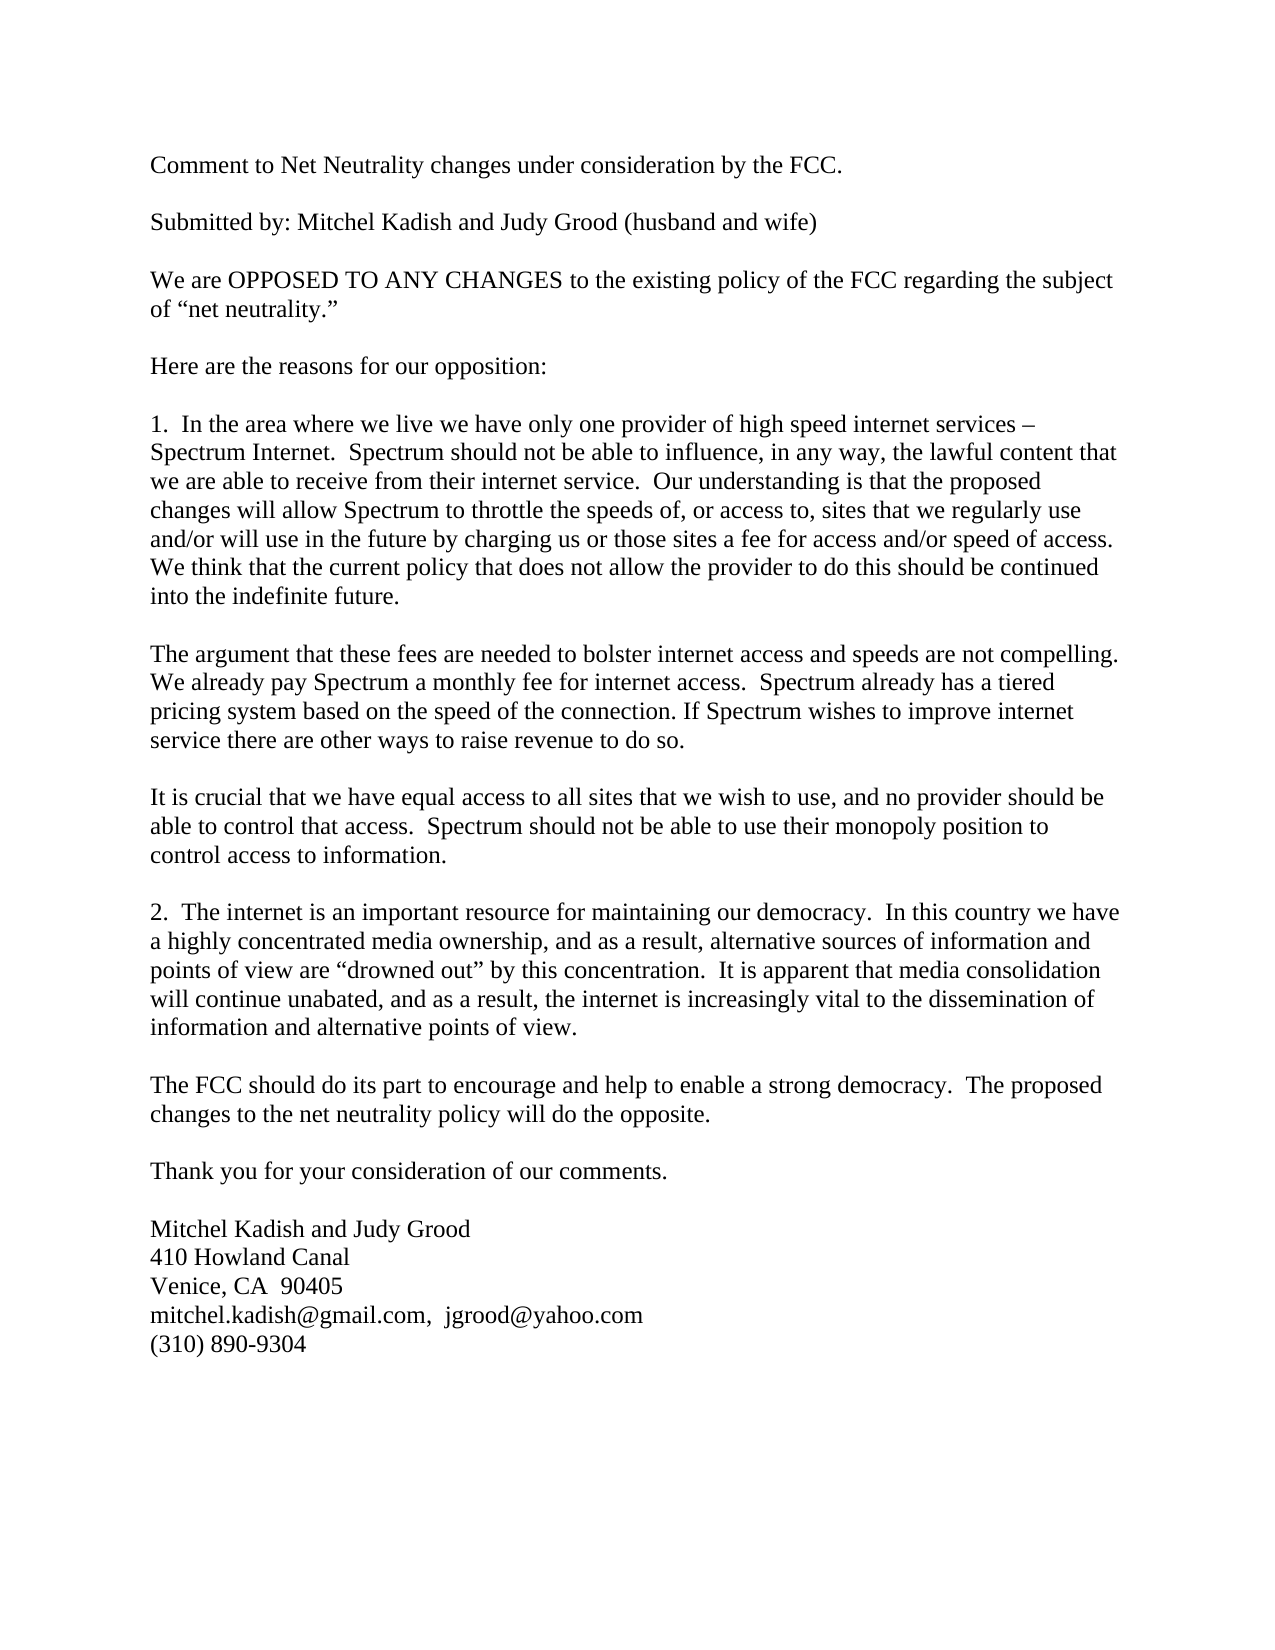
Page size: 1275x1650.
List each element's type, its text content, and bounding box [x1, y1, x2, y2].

text Submitted by: Mitchel Kadish and Judy Grood (husband and wife) [150, 207, 1125, 236]
text mitchel.kadish@gmail.com, jgrood@yahoo.com [150, 1300, 1125, 1329]
text (310) 890-9304 [150, 1329, 1125, 1357]
text The FCC should do its part to encourage and help to enable a strong democracy. The proposed changes to the net neutrality policy will do the opposite. [150, 1070, 1125, 1127]
text Here are the reasons for our opposition: [150, 351, 1125, 380]
text The argument that these fees are needed to bolster internet access and speeds are not compelling. We already pay Spectrum a monthly fee for internet access. Spectrum already has a tiered pricing system based on the speed of the connection. If Spectrum wishes to improve internet service there are other ways to raise revenue to do so. [150, 639, 1125, 754]
text Thank you for your consideration of our comments. [150, 1156, 1125, 1185]
text 410 Howland Canal [150, 1242, 1125, 1271]
text Mitchel Kadish and Judy Grood [150, 1214, 1125, 1242]
text 1. In the area where we live we have only one provider of high speed internet services – Spectrum Internet. Spectrum should not be able to influence, in any way, the lawful content that we are able to receive from their internet service. Our understanding is that the proposed changes will allow Spectrum to throttle the speeds of, or access to, sites that we regularly use and/or will use in the future by charging us or those sites a fee for access and/or speed of access. We think that the current policy that does not allow the provider to do this should be continued into the indefinite future. [150, 409, 1125, 610]
text It is crucial that we have equal access to all sites that we wish to use, and no provider should be able to control that access. Spectrum should not be able to use their monopoly position to control access to information. [150, 782, 1125, 869]
text Venice, CA 90405 [150, 1271, 1125, 1300]
text 2. The internet is an important resource for maintaining our democracy. In this country we have a highly concentrated media ownership, and as a result, alternative sources of information and points of view are “drowned out” by this concentration. It is apparent that media consolidation will continue unabated, and as a result, the internet is increasingly vital to the dissemination of information and alternative points of view. [150, 897, 1125, 1041]
text Comment to Net Neutrality changes under consideration by the FCC. [150, 150, 1125, 179]
text We are opposed to any changes to the existing policy of the FCC regarding the subject of “net neutrality.” [150, 265, 1125, 322]
